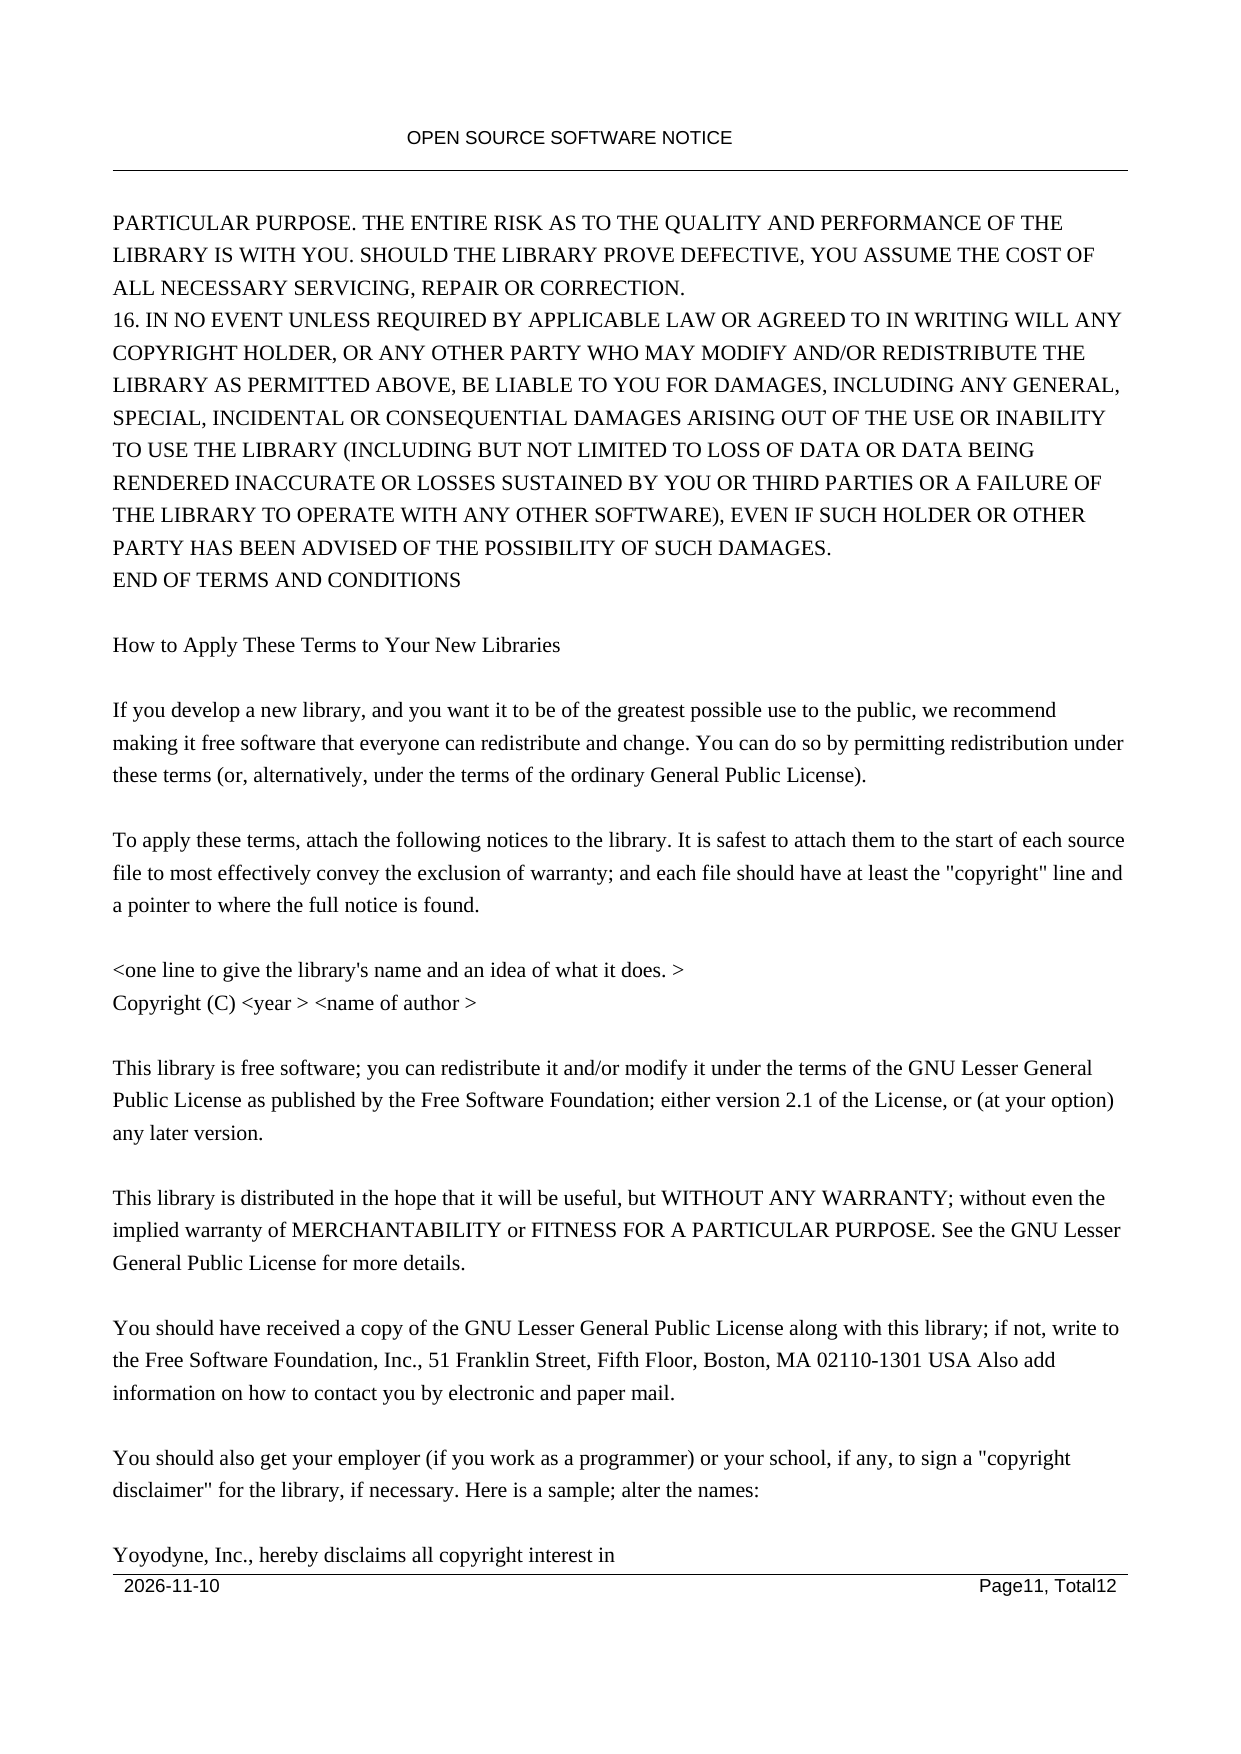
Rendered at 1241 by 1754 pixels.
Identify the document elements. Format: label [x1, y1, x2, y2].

text [112, 206, 1128, 1571]
